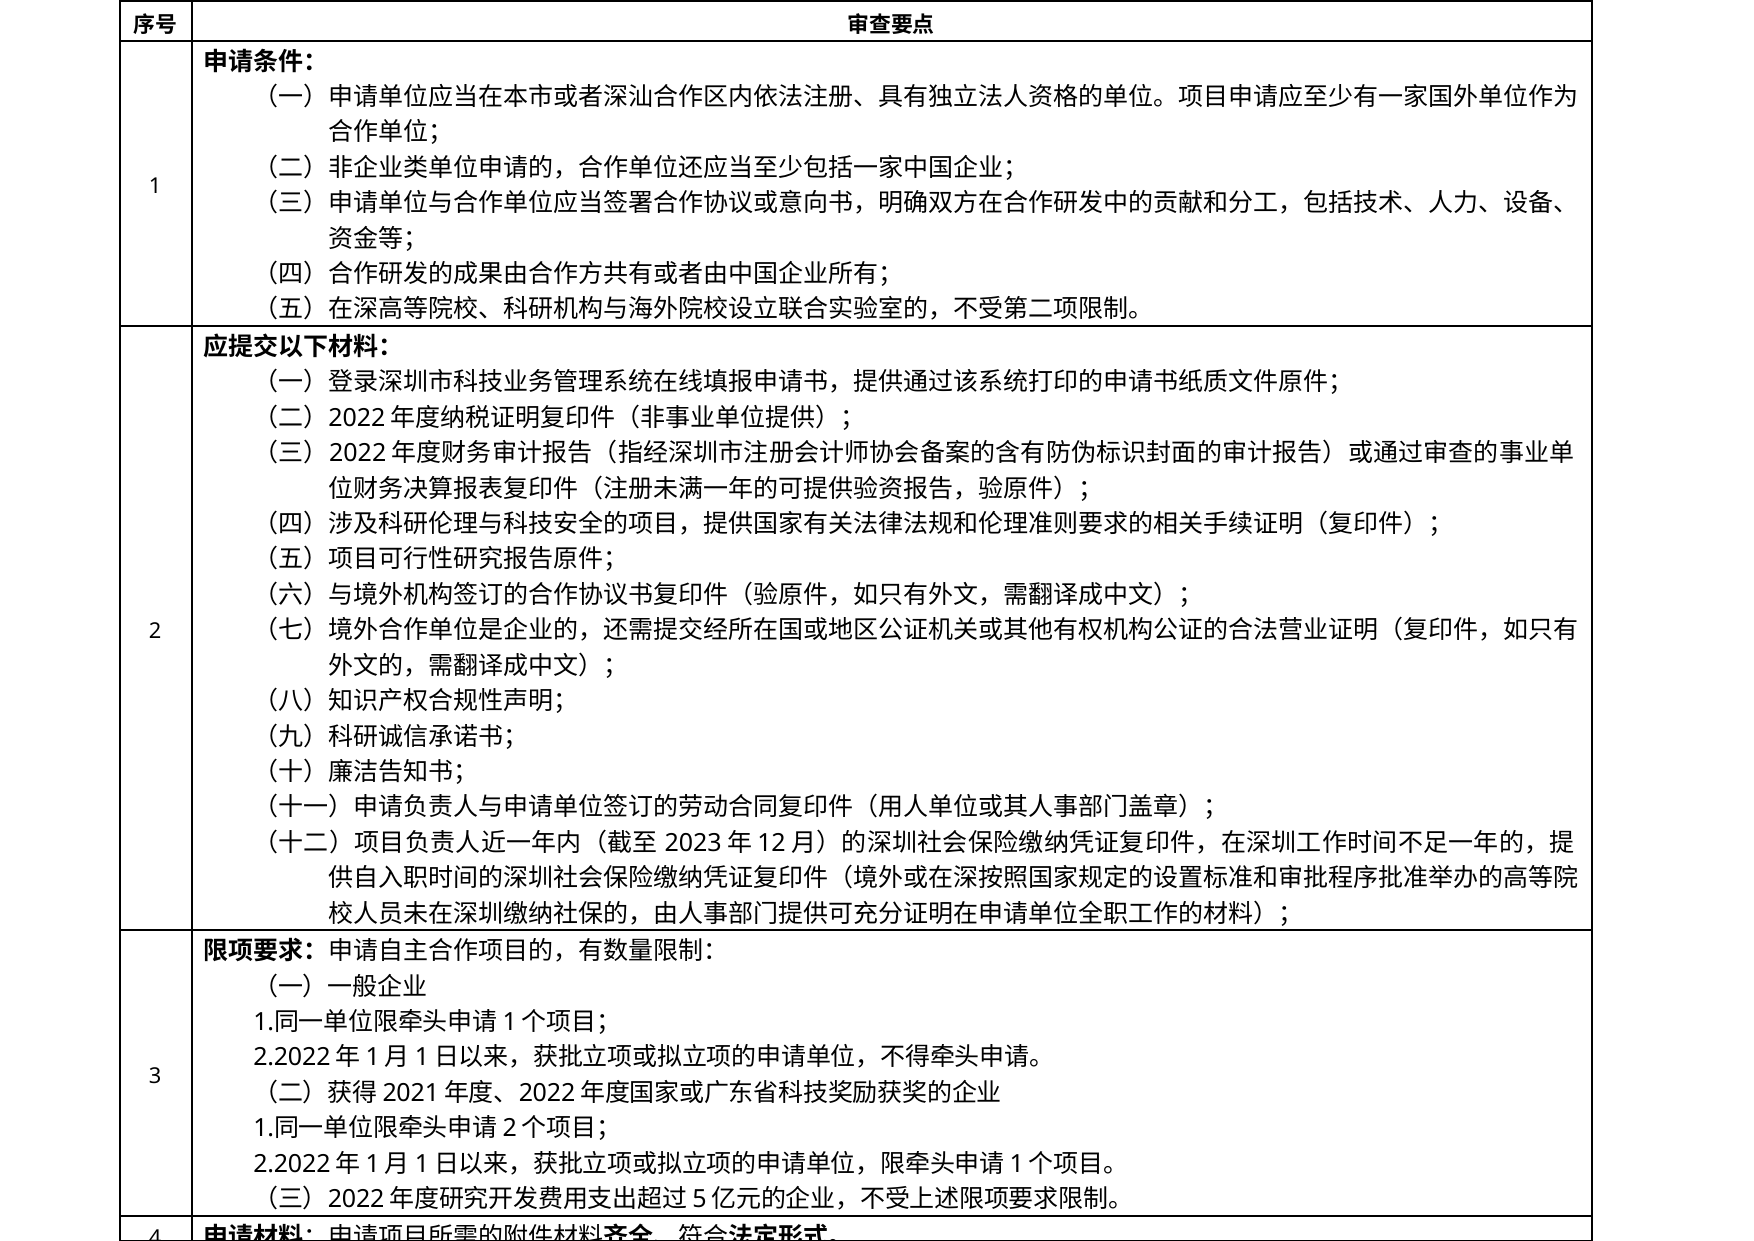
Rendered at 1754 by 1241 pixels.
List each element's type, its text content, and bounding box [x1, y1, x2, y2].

table_cell 1 [121, 42, 191, 325]
table_cell 应提交以下材料： （一）登录深圳市科技业务管理系统在线填报申请书，提供通过该系统打印的申请书纸质文件原件； （二）2022年度纳税证明复印件（非事业单位提供）； （三）2022年度财务审计报告（指经深圳市注册会计师协会备案的含有防伪标识封面的审计报告）或通过审查的事业单位财务决算报表复印件（注册未满一年的可提供验资报告，验原件）； （四）涉及科研伦理与科技安全的项目，提供国家有关法律法规和伦理准则要求的相关手续证明（复印件）； （五）项目可行性研究报告原件； （六）与境外机构签订的合作协议书复印件（验原件，如只有外文，需翻译成中文）； （七）境外合作单位是企业的，还需提交经所在国或地区公证机关或其他有权机构公证的合法营业证明（复印件，如只有外文的，需翻译成中文）； （八）知识产权合规性声明； （九）科研诚信承诺书； （十）廉洁告知书； （十一）申请负责人与申请单位签订的劳动合同复印件（用人单位或其人事部门盖章）； （十二）项目负责人近一年内（截至2023年12月）的深圳社会保险缴纳凭证复印件，在深圳工作时间不足一年的，提供自入职时间的深圳社会保险缴纳凭证复印件（境外或在深按照国家规定的设置标准和审批程序批准举办的高等院校人员未在深圳缴纳社保的，由人事部门提供可充分证明在申请单位全职工作的材料）； [193, 327, 1591, 929]
table_header 审查要点 [193, 2, 1591, 39]
table_cell 2 [121, 327, 191, 929]
table_cell 3 [121, 931, 191, 1214]
table_cell 申请条件： （一）申请单位应当在本市或者深汕合作区内依法注册、具有独立法人资格的单位。项目申请应至少有一家国外单位作为合作单位； （二）非企业类单位申请的，合作单位还应当至少包括一家中国企业； （三）申请单位与合作单位应当签署合作协议或意向书，明确双方在合作研发中的贡献和分工，包括技术、人力、设备、资金等； （四）合作研发的成果由合作方共有或者由中国企业所有； （五）在深高等院校、科研机构与海外院校设立联合实验室的，不受第二项限制。 [193, 42, 1591, 325]
table_cell 限项要求：申请自主合作项目的，有数量限制： （一）一般企业 1.同一单位限牵头申请1个项目； 2.2022年1月1日以来，获批立项或拟立项的申请单位，不得牵头申请。 （二）获得2021年度、2022年度国家或广东省科技奖励获奖的企业 1.同一单位限牵头申请2个项目； 2.2022年1月1日以来，获批立项或拟立项的申请单位，限牵头申请1个项目。 （三）2022年度研究开发费用支出超过5亿元的企业，不受上述限项要求限制。 [193, 931, 1591, 1214]
table_header 序号 [121, 2, 191, 39]
table_cell 申请材料：申请项目所需的附件材料齐全、符合法定形式。 [193, 1217, 1591, 1240]
table_cell 4 [121, 1217, 191, 1240]
